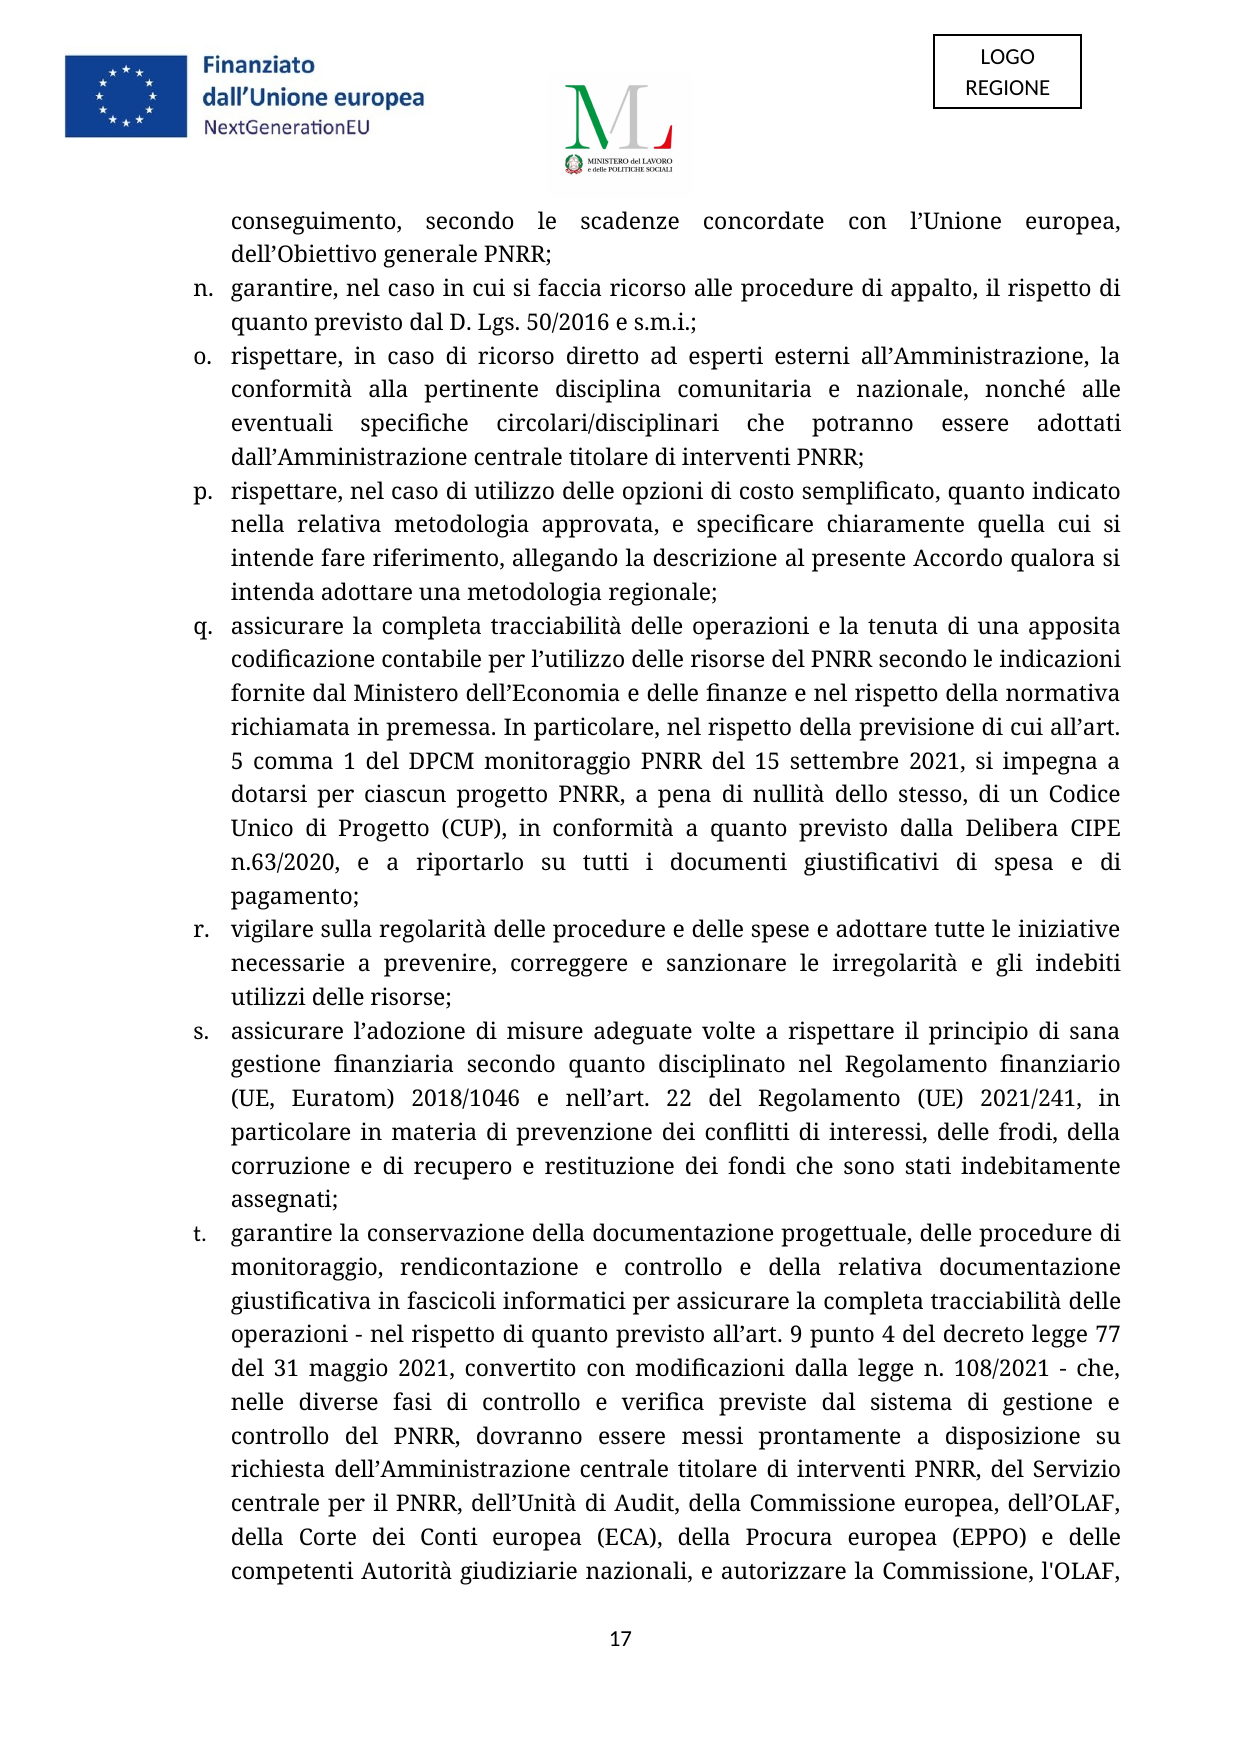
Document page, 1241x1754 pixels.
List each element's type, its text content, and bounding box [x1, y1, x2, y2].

list assicurare l’adozione di misure adeguate volte a rispettare il principio di sana gestione finanziaria secondo quanto disciplinato nel Regolamento finanziario (UE, Euratom) 2018/1046 e nell’art. 22 del Regolamento (UE) 2021/241, in particolare in materia di prevenzione dei conflitti di interessi, delle frodi, della corruzione e di recupero e restituzione dei fondi che sono stati indebitamente assegnati; [193, 1014, 1122, 1214]
picture [63, 45, 434, 140]
list assicurare la completa tracciabilità delle operazioni e la tenuta di una apposita codificazione contabile per l’utilizzo delle risorse del PNRR secondo le indicazioni fornite dal Ministero dell’Economia e delle finanze e nel rispetto della normativa richiamata in premessa. In particolare, nel rispetto della previsione di cui all’art. 5 comma 1 del DPCM monitoraggio PNRR del 15 settembre 2021, si impegna a dotarsi per ciascun progetto PNRR, a pena di nullità dello stesso, di un Codice Unico di Progetto (CUP), in conformità a quanto previsto dalla Delibera CIPE n.63/2020, e a riportarlo su tutti i documenti giustificativi di spesa e di pagamento; [193, 609, 1122, 911]
list rispettare, in caso di ricorso diretto ad esperti esterni all’Amministrazione, la conformità alla pertinente disciplina comunitaria e nazionale, nonché alle eventuali specifiche circolari/disciplinari che potranno essere adottati dall’Amministrazione centrale titolare di interventi PNRR; [193, 339, 1122, 472]
picture [545, 73, 694, 198]
list vigilare sulla regolarità delle procedure e delle spese e adottare tutte le iniziative necessarie a prevenire, correggere e sanzionare le irregolarità e gli indebiti utilizzi delle risorse; [193, 913, 1122, 1012]
list rispettare, nel caso di utilizzo delle opzioni di costo semplificato, quanto indicato nella relativa metodologia approvata, e specificare chiaramente quella cui si intende fare riferimento, allegando la descrizione al presente Accordo qualora si intenda adottare una metodologia regionale; [193, 474, 1122, 607]
list garantire, nel caso in cui si faccia ricorso alle procedure di appalto, il rispetto di quanto previsto dal D. Lgs. 50/2016 e s.m.i.; [193, 272, 1122, 337]
